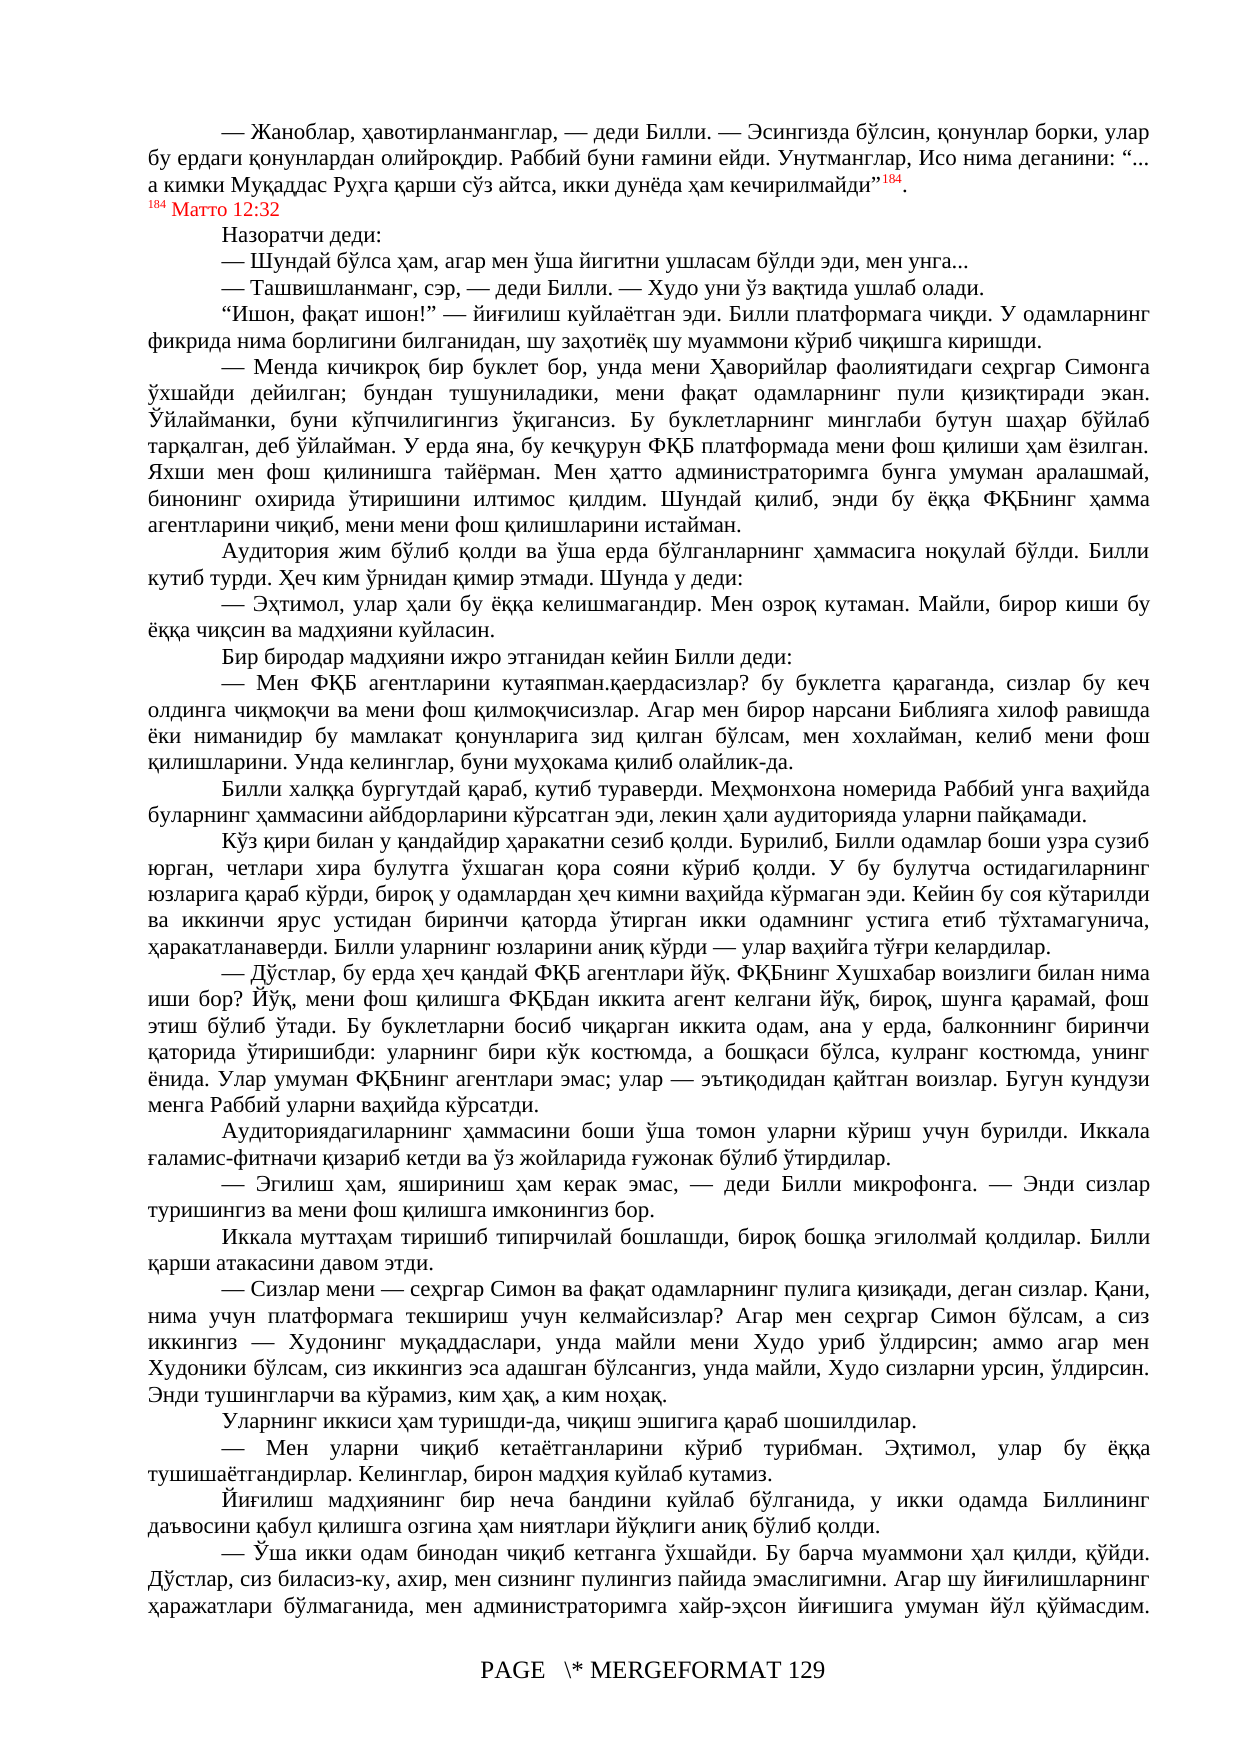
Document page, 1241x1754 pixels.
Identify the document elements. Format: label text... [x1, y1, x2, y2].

text ― Дўстлар, бу ерда ҳеч қандай ФҚБ агентлари йўқ. ФҚБнинг Хушхабар воизлиги билан нима иши бор? Йўқ, мени фош қилишга ФҚБдан иккита агент келгани йўқ, бироқ, шунга қарамай, фош этиш бўлиб ўтади. Бу буклетларни босиб чиқарган иккита одам, ана у ерда, балконнинг биринчи қаторида ўтиришибди: уларнинг бири кўк костюмда, а бошқаси бўлса, кулранг костюмда, унинг ёнида. Улар умуман ФҚБнинг агентлари эмас; улар ― эътиқодидан қайтган воизлар. Бугун кундузи менга Раббий уларни ваҳийда кўрсатди. [148, 959, 1152, 1117]
text ― Менда кичикроқ бир буклет бор, унда мени Ҳаворийлар фаолиятидаги сеҳргар Симонга ўхшайди дейилган; бундан тушуниладики, мени фақат одамларнинг пули қизиқтиради экан. Ўйлайманки, буни кўпчилигингиз ўқигансиз. Бу буклетларнинг минглаби бутун шаҳар бўйлаб тарқалган, деб ўйлайман. У ерда яна, бу кечқурун ФҚБ платформада мени фош қилиши ҳам ёзилган. Яхши мен фош қилинишга тайёрман. Мен ҳатто администраторимга бунга умуман аралашмай, бинонинг охирида ўтиришини илтимос қилдим. Шундай қилиб, энди бу ёққа ФҚБнинг ҳамма агентларини чиқиб, мени мени фош қилишларини истайман. [148, 353, 1152, 537]
text Билли халққа бургутдай қараб, кутиб тураверди. Меҳмонхона номерида Раббий унга ваҳийда буларнинг ҳаммасини айбдорларини кўрсатган эди, лекин ҳали аудиторияда уларни пайқамади. [148, 775, 1152, 827]
text Бир биродар мадҳияни ижро этганидан кейин Билли деди: [148, 643, 1152, 669]
text Аудитория жим бўлиб қолди ва ўша ерда бўлганларнинг ҳаммасига ноқулай бўлди. Билли кутиб турди. Ҳеч ким ўрнидан қимир этмади. Шунда у деди: [148, 537, 1152, 590]
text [148, 1539, 1152, 1618]
text Уларнинг иккиси ҳам туришди-да, чиқиш эшигига қараб шошилдилар. [148, 1407, 1152, 1433]
text 184 Матто 12:32 [148, 197, 1152, 221]
text Кўз қири билан у қандайдир ҳаракатни сезиб қолди. Бурилиб, Билли одамлар боши узра сузиб юрган, четлари хира булутга ўхшаган қора сояни кўриб қолди. У бу булутча остидагиларнинг юзларига қараб кўрди, бироқ у одамлардан ҳеч кимни ваҳийда кўрмаган эди. Кейин бу соя кўтарилди ва иккинчи ярус устидан биринчи қаторда ўтирган икки одамнинг устига етиб тўхтамагунича, ҳаракатланаверди. Билли уларнинг юзларини аниқ кўрди ― улар ваҳийга тўғри келардилар. [148, 827, 1152, 959]
text Йиғилиш мадҳиянинг бир неча бандини куйлаб бўлганида, у икки одамда Биллининг даъвосини қабул қилишга озгина ҳам ниятлари йўқлиги аниқ бўлиб қолди. [148, 1486, 1152, 1539]
text ― Ташвишланманг, сэр, ― деди Билли. ― Худо уни ўз вақтида ушлаб олади. [148, 274, 1152, 300]
text ― Мен уларни чиқиб кетаётганларини кўриб турибман. Эҳтимол, улар бу ёққа тушишаётгандирлар. Келинглар, бирон мадҳия куйлаб кутамиз. [148, 1433, 1152, 1486]
text ― Шундай бўлса ҳам, агар мен ўша йигитни ушласам бўлди эди, мен унга... [148, 248, 1152, 274]
text “Ишон, фақат ишон!” ― йиғилиш куйлаётган эди. Билли платформага чиқди. У одамларнинг фикрида нима борлигини билганидан, шу заҳотиёқ шу муаммони кўриб чиқишга киришди. [148, 300, 1152, 353]
text Назоратчи деди: [148, 221, 1152, 248]
text ― Жаноблар, ҳавотирланманглар, ― деди Билли. ― Эсингизда бўлсин, қонунлар борки, улар бу ердаги қонунлардан олийроқдир. Раббий буни ғамини ейди. Унутманглар, Исо нима деганини: “... а кимки Муқаддас Руҳга қарши сўз айтса, икки дунёда ҳам кечирилмайди”184. [148, 118, 1152, 197]
text ― Сизлар мени ― сеҳргар Симон ва фақат одамларнинг пулига қизиқади, деган сизлар. Қани, нима учун платформага текшириш учун келмайсизлар? Агар мен сеҳргар Симон бўлсам, а сиз иккингиз ― Худонинг муқаддаслари, унда майли мени Худо уриб ўлдирсин; аммо агар мен Худоники бўлсам, сиз иккингиз эса адашган бўлсангиз, унда майли, Худо сизларни урсин, ўлдирсин. Энди тушингларчи ва кўрамиз, ким ҳақ, а ким ноҳақ. [148, 1275, 1152, 1407]
text Аудиториядагиларнинг ҳаммасини боши ўша томон уларни кўриш учун бурилди. Иккала ғаламис-фитначи қизариб кетди ва ўз жойларида ғужонак бўлиб ўтирдилар. [148, 1117, 1152, 1170]
text ― Эҳтимол, улар ҳали бу ёққа келишмагандир. Мен озроқ кутаман. Майли, бирор киши бу ёққа чиқсин ва мадҳияни куйласин. [148, 590, 1152, 643]
text ― Эгилиш ҳам, яшириниш ҳам керак эмас, ― деди Билли микрофонга. ― Энди сизлар туришингиз ва мени фош қилишга имконингиз бор. [148, 1170, 1152, 1223]
text Иккала муттаҳам тиришиб типирчилай бошлашди, бироқ бошқа эгилолмай қолдилар. Билли қарши атакасини давом этди. [148, 1223, 1152, 1275]
text ― Мен ФҚБ агентларини кутаяпман.қаердасизлар? бу буклетга қараганда, сизлар бу кеч олдинга чиқмоқчи ва мени фош қилмоқчисизлар. Агар мен бирор нарсани Библияга хилоф равишда ёки ниманидир бу мамлакат қонунларига зид қилган бўлсам, мен хохлайман, келиб мени фош қилишларини. Унда келинглар, буни муҳокама қилиб олайлик-да. [148, 669, 1152, 775]
